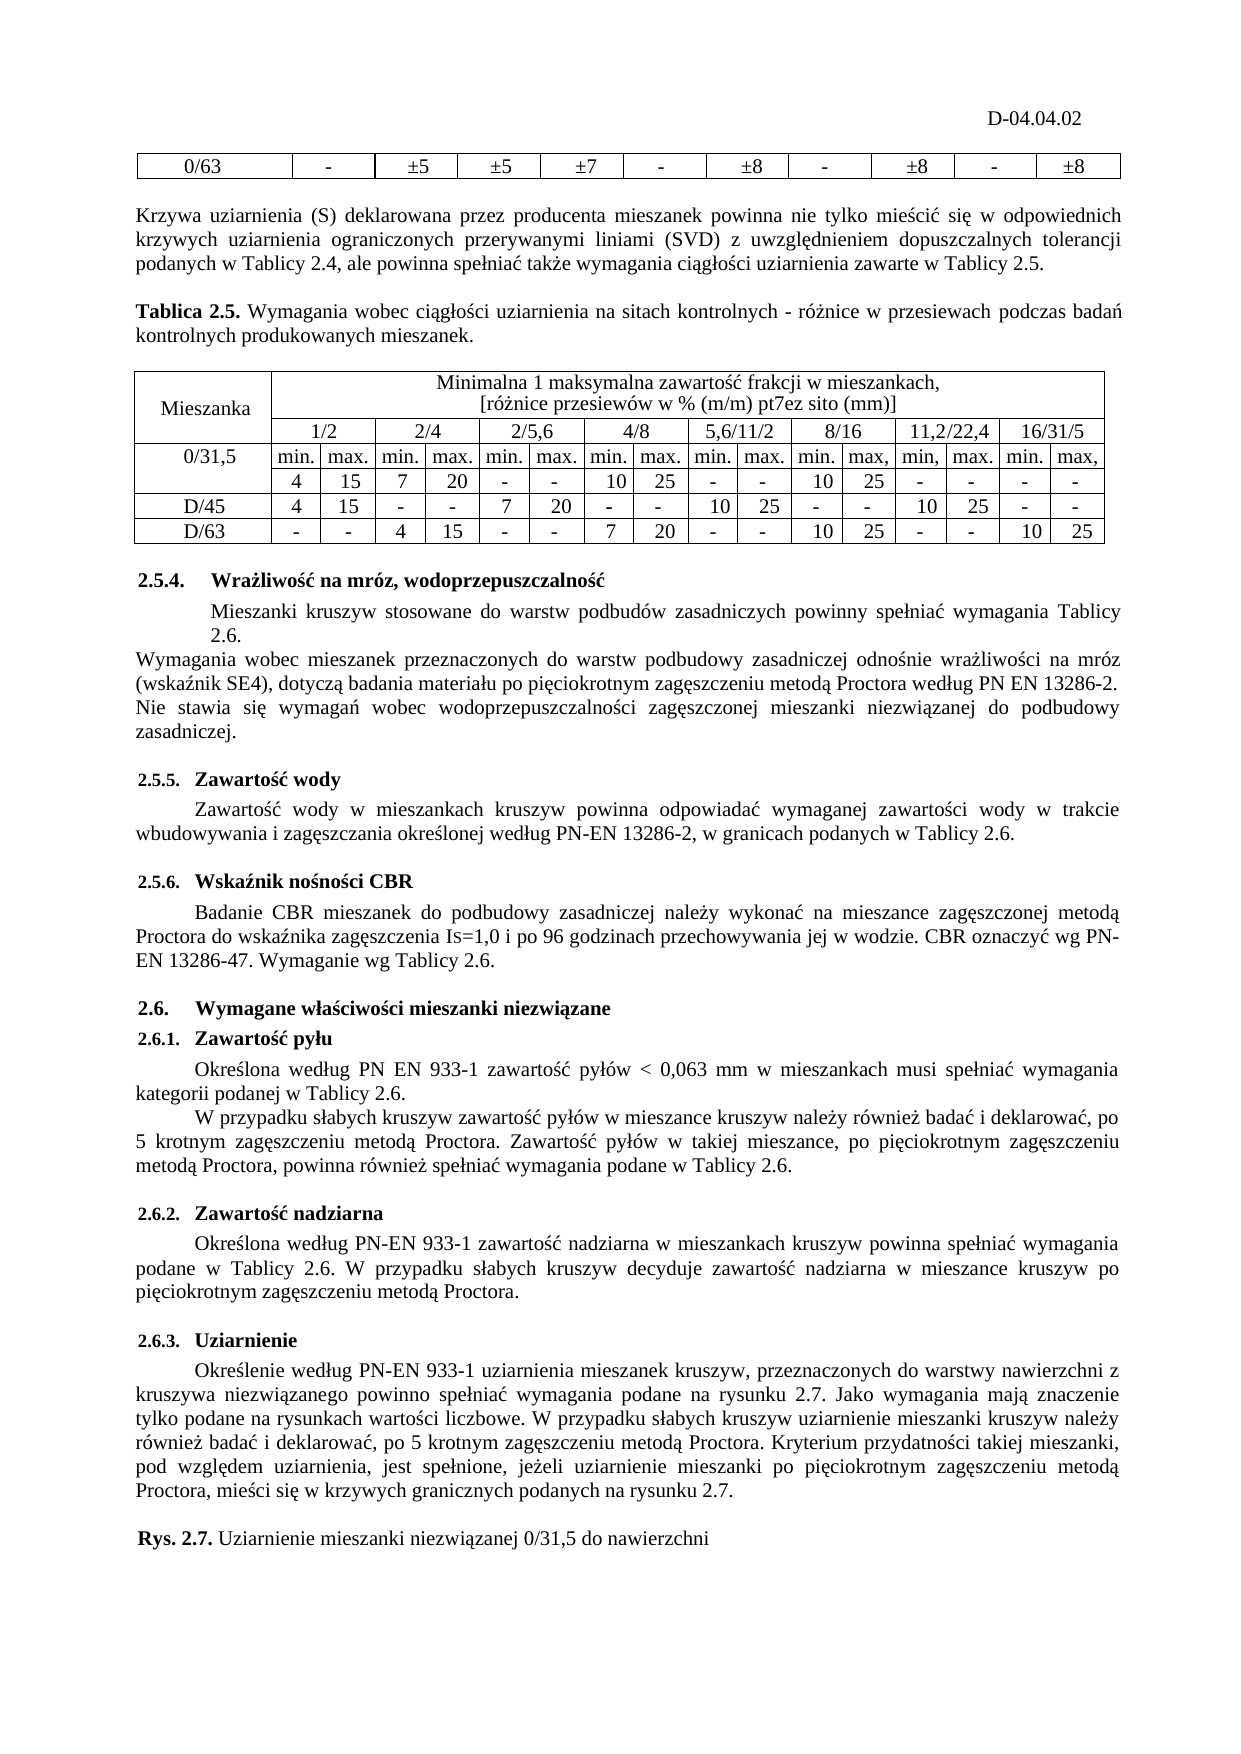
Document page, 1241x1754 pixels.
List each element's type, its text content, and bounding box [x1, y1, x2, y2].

table_cell ±8 [1037, 154, 1120, 178]
table_cell min. [480, 444, 529, 468]
table_cell 7 [376, 469, 425, 493]
table_cell 10 [689, 494, 737, 518]
table_cell 15 [321, 494, 375, 518]
subtitle Zawartość nadziarna [138, 1201, 1122, 1225]
table_cell ±5 [376, 154, 457, 178]
table_cell - [896, 519, 946, 543]
table_cell - [1051, 494, 1104, 518]
subtitle Uziarnienie [138, 1328, 1122, 1352]
table_cell - [792, 494, 842, 518]
table_cell - [376, 494, 425, 518]
text Rys. 2.7. Uziarnienie mieszanki niezwiązanej 0/31,5 do nawierzchni [137, 1526, 1122, 1550]
table_cell - [689, 469, 737, 493]
table_cell 0/31,5 [135, 444, 271, 493]
table_cell 15 [426, 519, 479, 543]
table_cell ±8 [872, 154, 954, 178]
table_cell 25 [843, 469, 895, 493]
table_cell 25 [843, 519, 895, 543]
table_cell 10 [792, 519, 842, 543]
table_cell 25 [634, 469, 688, 493]
table_cell D/63 [135, 519, 271, 543]
table_cell - [321, 519, 375, 543]
table_cell - [426, 494, 479, 518]
text Zawartość wody w mieszankach kruszyw powinna odpowiadać wymaganej zawartości wody w trakcie wbudowywania i zagęszczania określonej według PN-EN 13286-2, w granicach podanych w Tablicy 2.6. [135, 797, 1120, 845]
table_cell - [738, 469, 791, 493]
table_cell max. [947, 444, 999, 468]
table_cell - [947, 519, 999, 543]
table_cell 7 [480, 494, 529, 518]
table_cell - [585, 494, 633, 518]
table_cell - [530, 519, 584, 543]
table_cell ±8 [707, 154, 788, 178]
table_cell 5,6/11/2 [689, 419, 791, 443]
table_cell ±7 [541, 154, 623, 178]
table_cell 10 [1000, 519, 1050, 543]
table_cell max. [530, 444, 584, 468]
table_cell - [789, 154, 871, 178]
table_cell 2/4 [376, 419, 479, 443]
table_cell /22,4 [946, 419, 999, 443]
text Nie stawia się wymagań wobec wodoprzepuszczalności zagęszczonej mieszanki niezwiązanej do podbudowy zasadniczej. [135, 695, 1120, 743]
table_cell min. [272, 444, 320, 468]
table_cell 20 [426, 469, 479, 493]
table_cell max, [843, 444, 895, 468]
table_cell - [689, 519, 737, 543]
table_cell 8/16 [792, 419, 895, 443]
table_cell 4 [272, 469, 320, 493]
text Określenie według PN-EN 933-1 uziarnienia mieszanek kruszyw, przeznaczonych do warstwy nawierzchni z kruszywa niezwiązanego powinno spełniać wymagania podane na rysunku 2.7. Jako wymagania mają znaczenie tylko podane na rysunkach wartości liczbowe. W przypadku słabych kruszyw uziarnienie mieszanki kruszyw należy również badać i deklarować, po 5 krotnym zagęszczeniu metodą Proctora. Kryterium przydatności takiej mieszanki, pod względem uziarnienia, jest spełnione, jeżeli uziarnienie mieszanki po pięciokrotnym zagęszczeniu metodą Proctora, mieści się w krzywych granicznych podanych na rysunku 2.7. [135, 1358, 1120, 1502]
table_cell max, [1051, 444, 1104, 468]
table_cell 10 [792, 469, 842, 493]
table_cell - [634, 494, 688, 518]
table_cell 25 [738, 494, 791, 518]
table_cell - [896, 469, 946, 493]
text Krzywa uziarnienia (S) deklarowana przez producenta mieszanek powinna nie tylko mieścić się w odpowiednich krzywych uziarnienia ograniczonych przerywanymi liniami (SVD) z uwzględnieniem dopuszczalnych tolerancji podanych w Tablicy 2.4, ale powinna spełniać także wymagania ciągłości uziarnienia zawarte w Tablicy 2.5. [135, 203, 1122, 275]
text Określona według PN-EN 933-1 zawartość nadziarna w mieszankach kruszyw powinna spełniać wymagania podane w Tablicy 2.6. W przypadku słabych kruszyw decyduje zawartość nadziarna w mieszance kruszyw po pięciokrotnym zagęszczeniu metodą Proctora. [135, 1231, 1120, 1303]
table_cell 11,2 [896, 419, 946, 443]
table_cell - [738, 519, 791, 543]
table_cell max. [634, 444, 688, 468]
table_cell min. [792, 444, 842, 468]
table_cell - [1051, 469, 1104, 493]
text Badanie CBR mieszanek do podbudowy zasadniczej należy wykonać na mieszance zagęszczonej metodą Proctora do wskaźnika zagęszczenia Is=1,0 i po 96 godzinach przechowywania jej w wodzie. CBR oznaczyć wg PN-EN 13286-47. Wymaganie wg Tablicy 2.6. [135, 900, 1120, 972]
text Tablica 2.5. Wymagania wobec ciągłości uziarnienia na sitach kontrolnych - różnice w przesiewach podczas badań kontrolnych produkowanych mieszanek. [135, 299, 1122, 347]
table_cell 1/2 [272, 419, 375, 443]
subtitle Wskaźnik nośności CBR [138, 869, 1122, 893]
table_cell ±5 [458, 154, 540, 178]
table_cell 16/31/5 [1000, 419, 1104, 443]
subtitle 2.5.4. Wrażliwość na mróz, wodoprzepuszczalność [138, 568, 1122, 592]
table_cell - [530, 469, 584, 493]
table_cell 10 [896, 494, 946, 518]
table_cell 20 [634, 519, 688, 543]
table_cell D/45 [135, 494, 271, 518]
table_cell - [293, 154, 374, 178]
subtitle 2.6. Wymagane właściwości mieszanki niezwiązane [138, 996, 1120, 1020]
table_header Mieszanka [135, 372, 271, 443]
table_cell max. [426, 444, 479, 468]
table_cell 25 [947, 494, 999, 518]
table_cell 20 [530, 494, 584, 518]
table_cell 15 [321, 469, 375, 493]
table_cell - [843, 494, 895, 518]
table_cell - [480, 469, 529, 493]
subtitle Zawartość wody [138, 767, 1122, 791]
table_cell min, [896, 444, 946, 468]
table_cell 25 [1051, 519, 1104, 543]
table_cell 7 [585, 519, 633, 543]
table_cell max. [738, 444, 791, 468]
table_cell 2/5,6 [480, 419, 584, 443]
table_cell min. [376, 444, 425, 468]
table_cell - [272, 519, 320, 543]
table_cell - [480, 519, 529, 543]
table_cell min. [689, 444, 737, 468]
subtitle Zawartość pyłu [138, 1026, 1122, 1050]
table_cell 0/63 [138, 154, 292, 178]
table_cell min. [1000, 444, 1050, 468]
table_cell - [624, 154, 706, 178]
table_cell - [1000, 494, 1050, 518]
text Wymagania wobec mieszanek przeznaczonych do warstw podbudowy zasadniczej odnośnie wrażliwości na mróz (wskaźnik SE4), dotyczą badania materiału po pięciokrotnym zagęszczeniu metodą Proctora według PN EN 13286-2. [135, 647, 1122, 695]
table_cell max. [321, 444, 375, 468]
text Określona według PN EN 933-1 zawartość pyłów < 0,063 mm w mieszankach musi spełniać wymagania kategorii podanej w Tablicy 2.6. [135, 1057, 1120, 1105]
table_cell - [947, 469, 999, 493]
table_cell 4/8 [585, 419, 688, 443]
table_cell 4 [272, 494, 320, 518]
table_cell - [1000, 469, 1050, 493]
table_cell min. [585, 444, 633, 468]
text Mieszanki kruszyw stosowane do warstw podbudów zasadniczych powinny spełniać wymagania Tablicy 2.6. [210, 598, 1122, 647]
table_header Minimalna 1 maksymalna zawartość frakcji w mieszankach, [różnice przesiewów w % (m/m) pt7ez sito (mm)] [272, 372, 1104, 418]
table_cell - [955, 154, 1036, 178]
text W przypadku słabych kruszyw zawartość pyłów w mieszance kruszyw należy również badać i deklarować, po 5 krotnym zagęszczeniu metodą Proctora. Zawartość pyłów w takiej mieszance, po pięciokrotnym zagęszczeniu metodą Proctora, powinna również spełniać wymagania podane w Tablicy 2.6. [135, 1105, 1120, 1177]
table_cell 10 [585, 469, 633, 493]
table_cell 4 [376, 519, 425, 543]
